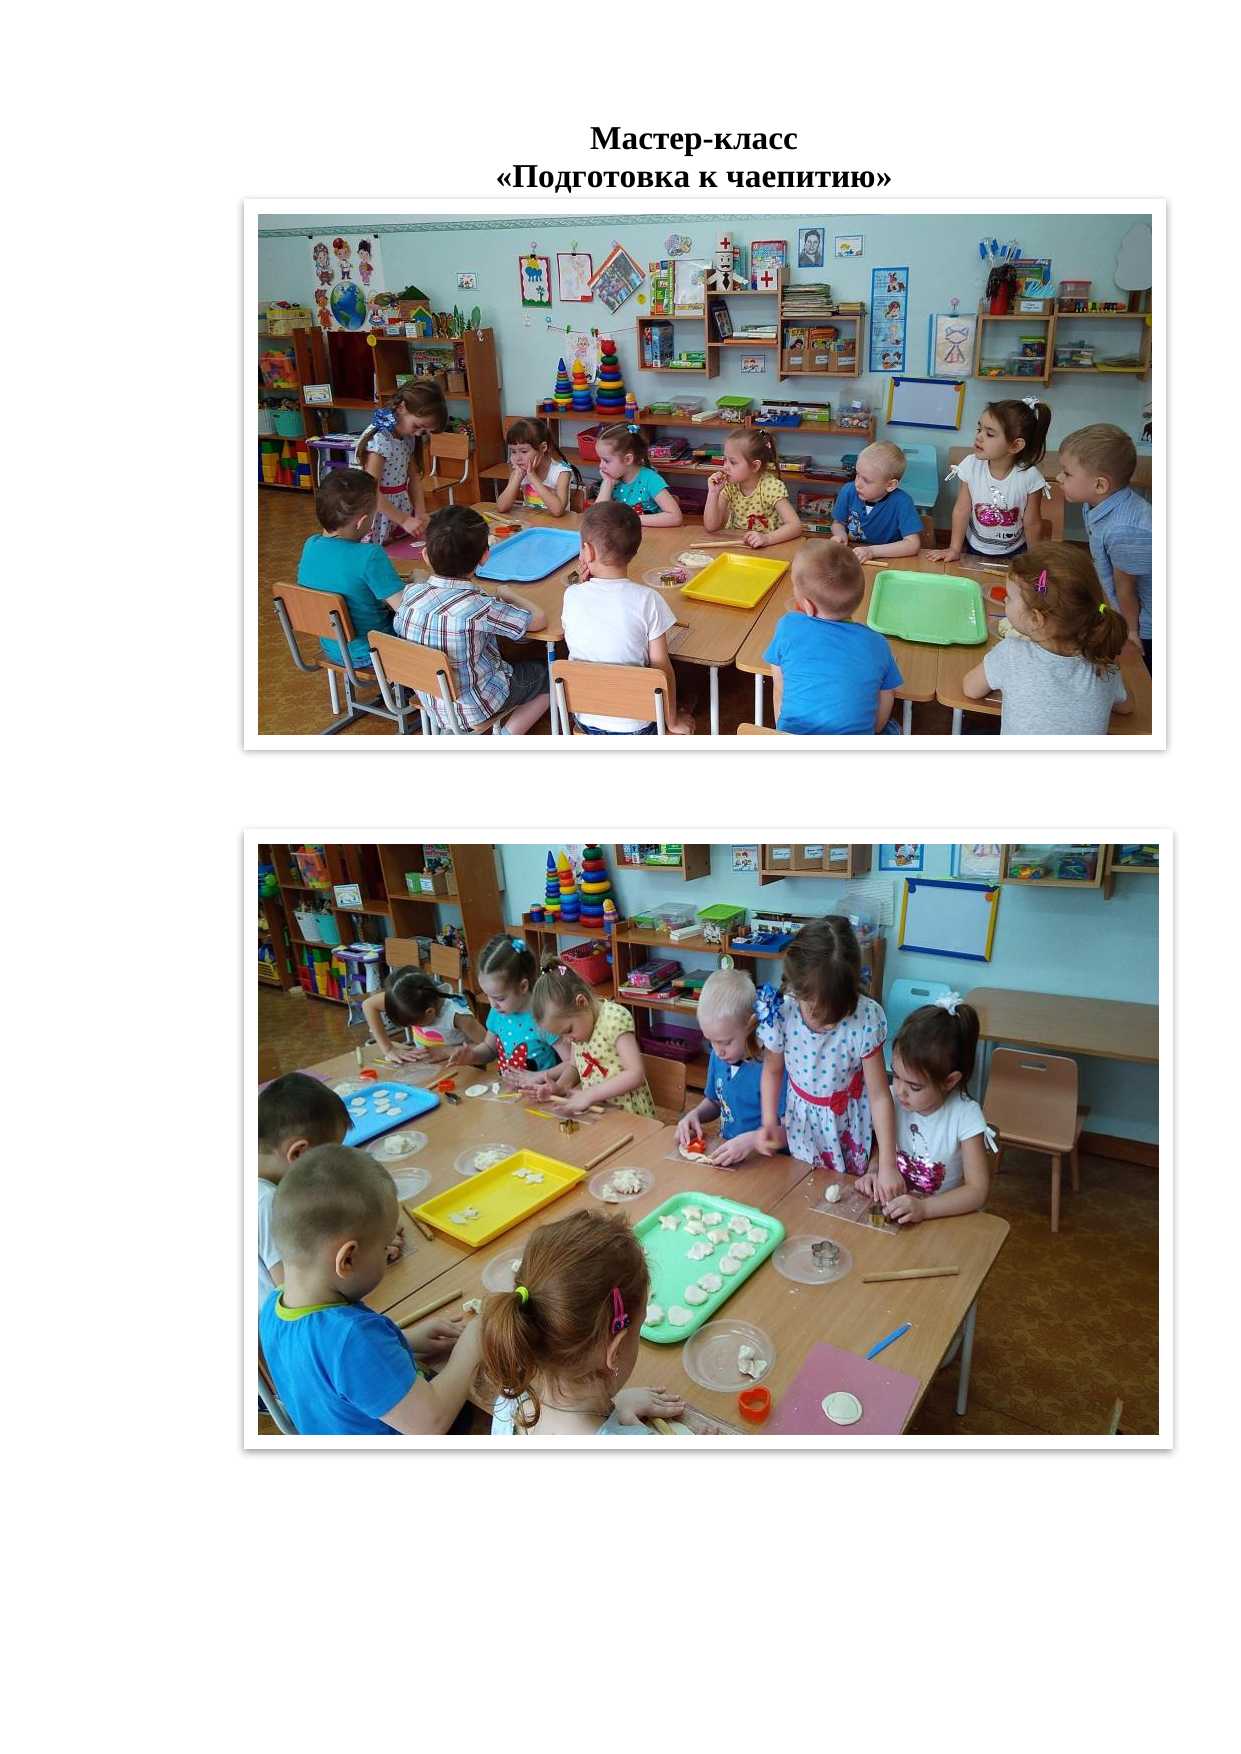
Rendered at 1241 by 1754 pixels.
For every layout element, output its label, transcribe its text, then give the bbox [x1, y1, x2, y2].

picture [258, 844, 1159, 1435]
text Мастер-класс [236, 118, 1152, 156]
text «Подготовка к чаепитию» [236, 156, 1152, 195]
picture [258, 214, 1152, 735]
